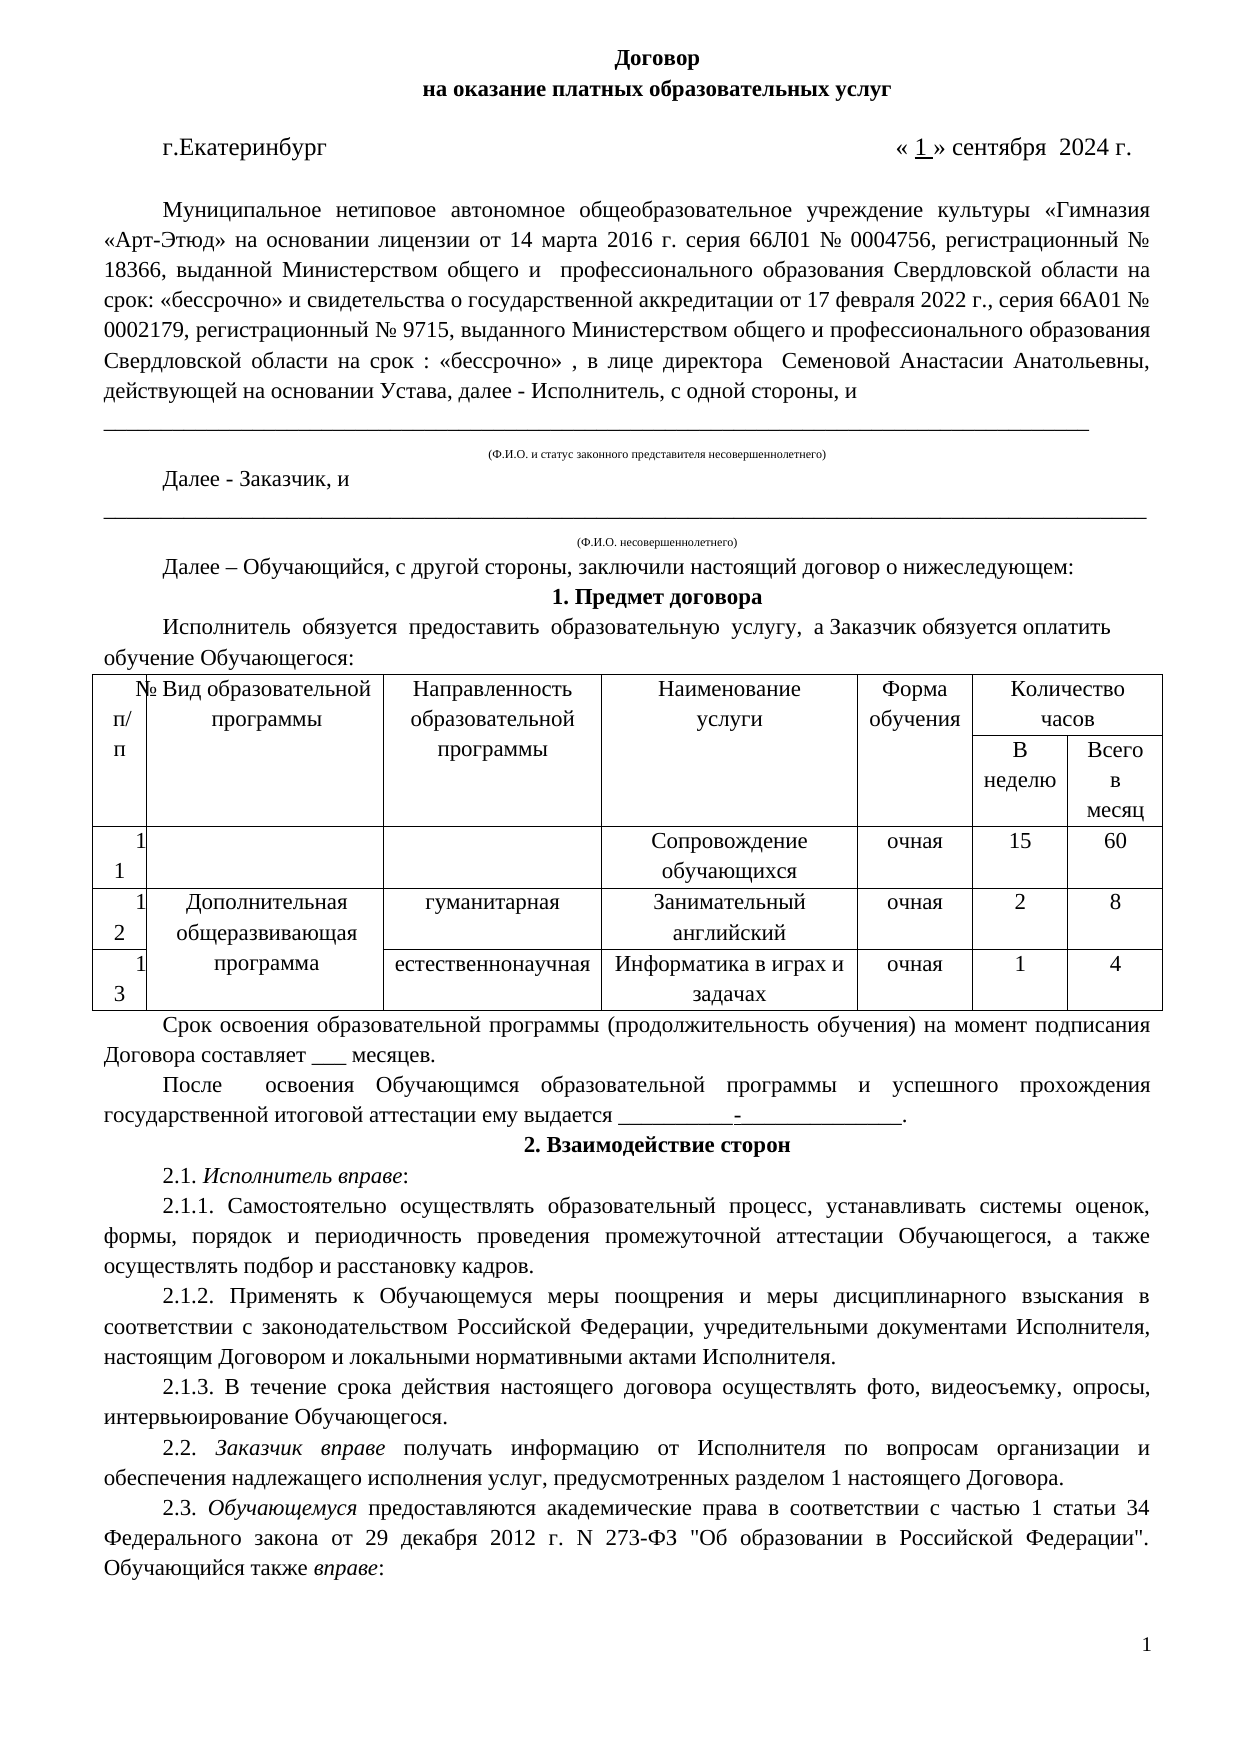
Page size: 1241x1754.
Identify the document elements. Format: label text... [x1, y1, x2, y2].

table_cell 60 [1068, 827, 1162, 887]
table_header Вид образовательной программы [147, 675, 383, 826]
text 2. Взаимодействие сторон [103, 1132, 1152, 1158]
text 2.1.2. Применять к Обучающемуся меры поощрения и меры дисциплинарного взыскания в соответствии с законодательством Российской Федерации, учредительными документами Исполнителя, настоящим Договором и локальными нормативными актами Исполнителя. [103, 1283, 1152, 1369]
text 2.3. Обучающемуся предоставляются академические права в соответствии с частью 1 статьи 34 Федерального закона от 29 декабря 2012 г. N 273-ФЗ "Об образовании в Российской Федерации". Обучающийся также вправе: [103, 1494, 1152, 1581]
text 2.1.1. Самостоятельно осуществлять образовательный процесс, устанавливать системы оценок, формы, порядок и периодичность проведения промежуточной аттестации Обучающегося, а также осуществлять подбор и расстановку кадров. [103, 1192, 1152, 1279]
text После освоения Обучающимся образовательной программы и успешного прохождения государственной итоговой аттестации ему выдается __________-______________. [103, 1071, 1152, 1128]
table_header Форма обучения [858, 675, 972, 826]
table_cell Занимательный английский [602, 889, 857, 948]
text (Ф.И.О. и статус законного представителя несовершеннолетнего) [103, 437, 1152, 461]
table_cell очная [858, 827, 972, 887]
text 2.1.3. В течение срока действия настоящего договора осуществлять фото, видеосъемку, опросы, интервьюирование Обучающегося. [103, 1373, 1152, 1430]
text (Ф.И.О. несовершеннолетнего) [103, 525, 1152, 549]
table_cell гуманитарная [384, 889, 601, 948]
text Далее – Обучающийся, с другой стороны, заключили настоящий договор о нижеследующем: [103, 553, 1152, 579]
table_header Наименование услуги [602, 675, 857, 826]
text 2.2. Заказчик вправе получать информацию от Исполнителя по вопросам организации и обеспечения надлежащего исполнения услуг, предусмотренных разделом 1 настоящего Договора. [103, 1434, 1152, 1490]
table_cell Сопровождение обучающихся [602, 827, 857, 887]
text Договор [103, 44, 1152, 71]
text 1. Предмет договора [103, 583, 1152, 609]
table_cell очная [858, 889, 972, 948]
text на оказание платных образовательных услуг [103, 74, 1152, 101]
text Далее - Заказчик, и ___________________________________________________________________________________________ [103, 465, 1152, 521]
table_header Количество часов [973, 675, 1162, 735]
table_cell 4 [1068, 950, 1162, 1010]
text 2.1. Исполнитель вправе: [103, 1162, 1152, 1188]
table_cell Информатика в играх и задачах [602, 950, 857, 1010]
table_cell Дополнительная общеразвивающая программа [147, 889, 383, 1010]
table_cell 12 [93, 889, 146, 948]
table_cell Всего в месяц [1068, 736, 1162, 826]
table_cell 15 [973, 827, 1067, 887]
table_cell [147, 827, 383, 887]
table_cell естественнонаучная [384, 950, 601, 1010]
table_cell 11 [93, 827, 146, 887]
text Муниципальное нетиповое автономное общеобразовательное учреждение культуры «Гимназия «Арт-Этюд» на основании лицензии от 14 марта 2016 г. серия 66Л01 № 0004756, регистрационный № 18366, выданной Министерством общего и профессионального образования Свердловской области на срок: «бессрочно» и свидетельства о государственной аккредитации от 17 февраля 2022 г., серия 66А01 № 0002179, регистрационный № 9715, выданного Министерством общего и профессионального образования Свердловской области на срок : «бессрочно» , в лице директора Семеновой Анастасии Анатольевны, действующей на основании Устава, далее - Исполнитель, с одной стороны, и [103, 196, 1152, 403]
table_cell очная [858, 950, 972, 1010]
text ______________________________________________________________________________________ [103, 407, 1152, 433]
table_header № п/п [93, 675, 146, 826]
table_cell 2 [973, 889, 1067, 948]
table_cell [384, 827, 601, 887]
text г.Екатеринбург « 1 » сентября 2024 г. [103, 132, 1152, 161]
text Исполнитель обязуется предоставить образовательную услугу, а Заказчик обязуется оплатить обучение Обучающегося: [103, 613, 1152, 670]
table_header Направленность образовательной программы [384, 675, 601, 826]
table_cell 8 [1068, 889, 1162, 948]
text Срок освоения образовательной программы (продолжительность обучения) на момент подписания Договора составляет ___ месяцев. [103, 1011, 1152, 1067]
table_cell 13 [93, 950, 146, 1010]
table_cell В неделю [973, 736, 1067, 826]
table_cell 1 [973, 950, 1067, 1010]
